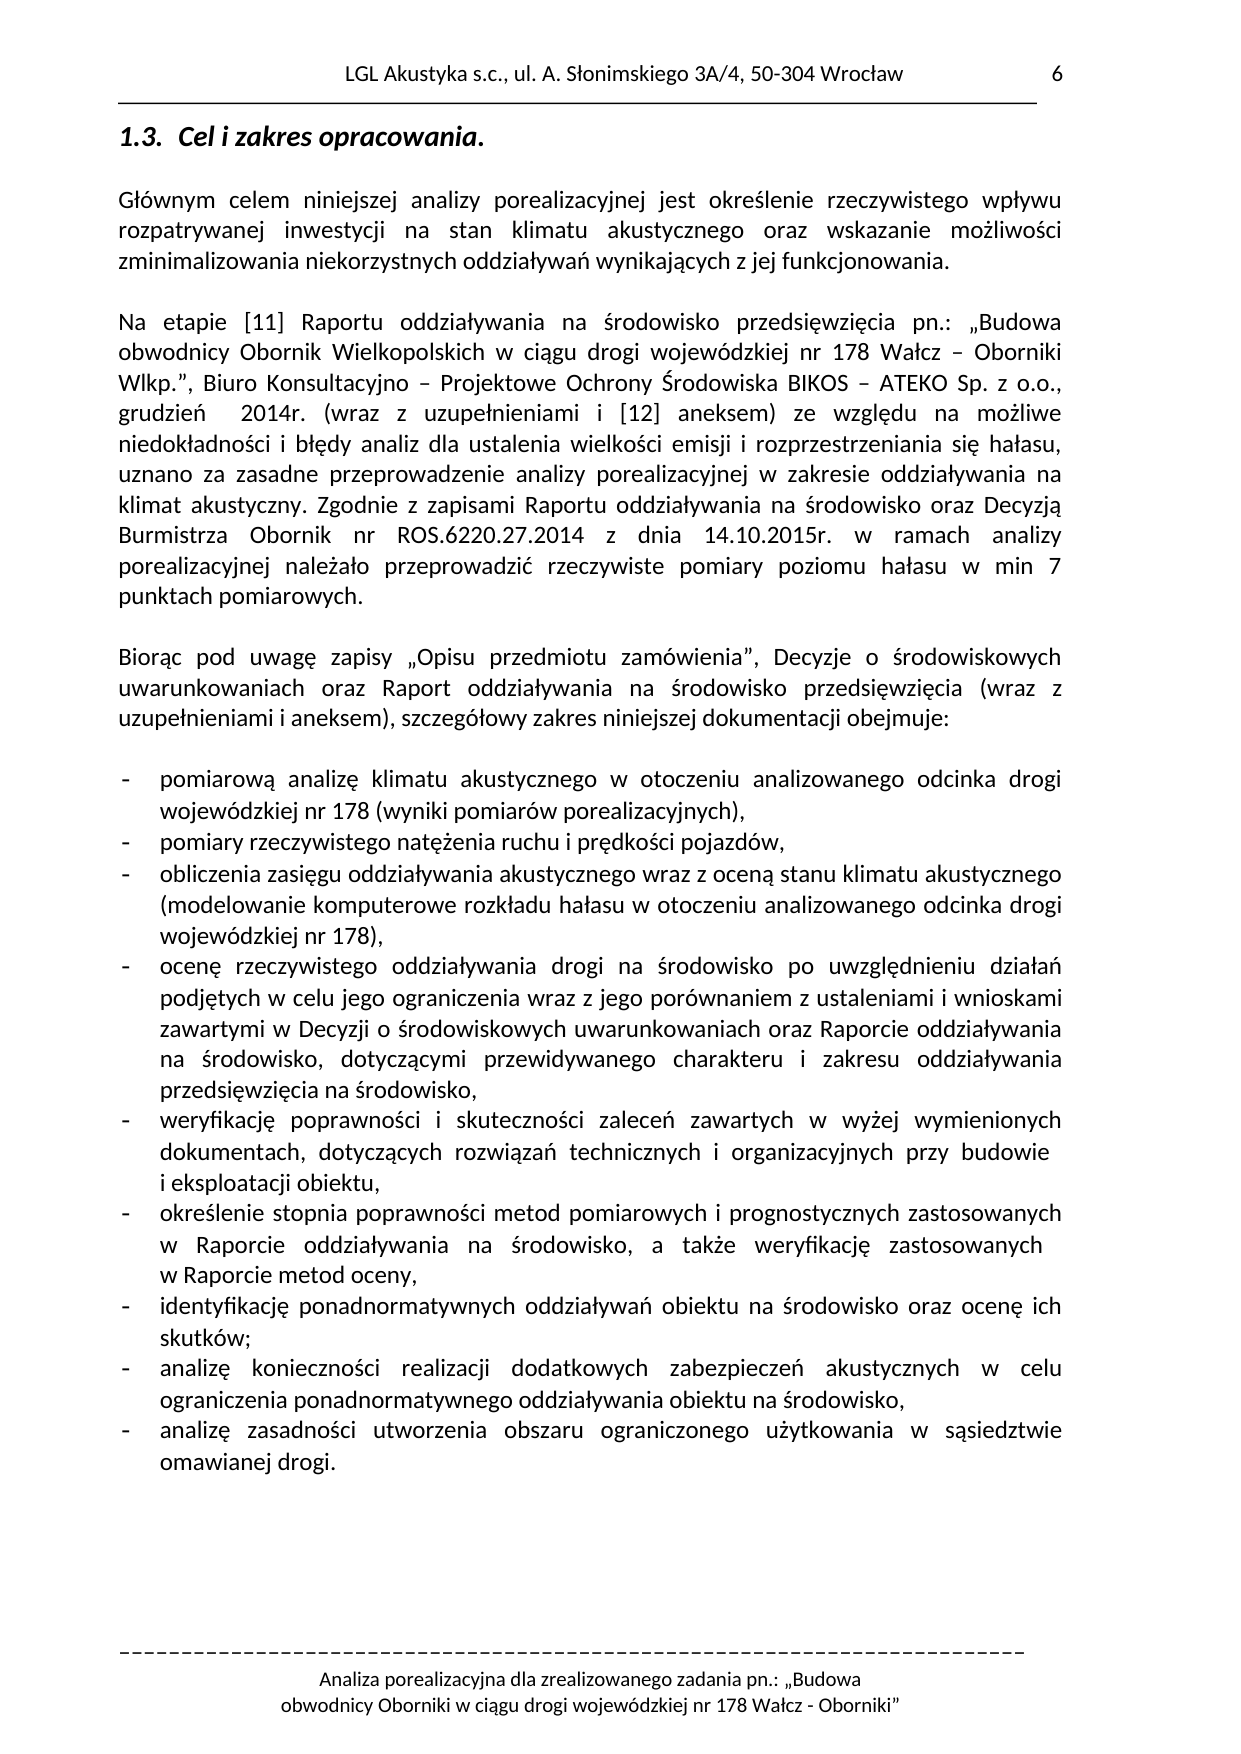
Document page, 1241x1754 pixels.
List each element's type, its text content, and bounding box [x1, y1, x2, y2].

list określenie stopnia poprawności metod pomiarowych i prognostycznych zastosowanych w Raporcie oddziaływania na środowisko, a także weryfikację zastosowanych w Raporcie metod oceny, [118, 1197, 1063, 1290]
text Biorąc pod uwagę zapisy „Opisu przedmiotu zamówienia”, Decyzje o środowiskowych uwarunkowaniach oraz Raport oddziaływania na środowisko przedsięwzięcia (wraz z uzupełnieniami i aneksem), szczegółowy zakres niniejszej dokumentacji obejmuje: [118, 642, 1063, 733]
list ocenę rzeczywistego oddziaływania drogi na środowisko po uwzględnieniu działań podjętych w celu jego ograniczenia wraz z jego porównaniem z ustaleniami i wnioskami zawartymi w Decyzji o środowiskowych uwarunkowaniach oraz Raporcie oddziaływania na środowisko, dotyczącymi przewidywanego charakteru i zakresu oddziaływania przedsięwzięcia na środowisko, [118, 951, 1063, 1104]
subtitle Cel i zakres opracowania. [118, 118, 1063, 153]
list pomiary rzeczywistego natężenia ruchu i prędkości pojazdów, [118, 826, 1063, 858]
list analizę konieczności realizacji dodatkowych zabezpieczeń akustycznych w celu ograniczenia ponadnormatywnego oddziaływania obiektu na środowisko, [118, 1352, 1063, 1414]
list weryfikację poprawności i skuteczności zaleceń zawartych w wyżej wymienionych dokumentach, dotyczących rozwiązań technicznych i organizacyjnych przy budowie i eksploatacji obiektu, [118, 1104, 1063, 1197]
list obliczenia zasięgu oddziaływania akustycznego wraz z oceną stanu klimatu akustycznego (modelowanie komputerowe rozkładu hałasu w otoczeniu analizowanego odcinka drogi wojewódzkiej nr 178), [118, 858, 1063, 951]
list pomiarową analizę klimatu akustycznego w otoczeniu analizowanego odcinka drogi wojewódzkiej nr 178 (wyniki pomiarów porealizacyjnych), [118, 764, 1063, 826]
text Głównym celem niniejszej analizy porealizacyjnej jest określenie rzeczywistego wpływu rozpatrywanej inwestycji na stan klimatu akustycznego oraz wskazanie możliwości zminimalizowania niekorzystnych oddziaływań wynikających z jej funkcjonowania. [118, 184, 1063, 275]
list analizę zasadności utworzenia obszaru ograniczonego użytkowania w sąsiedztwie omawianej drogi. [118, 1414, 1063, 1477]
list identyfikację ponadnormatywnych oddziaływań obiektu na środowisko oraz ocenę ich skutków; [118, 1290, 1063, 1352]
text Na etapie [11] Raportu oddziaływania na środowisko przedsięwzięcia pn.: „Budowa obwodnicy Obornik Wielkopolskich w ciągu drogi wojewódzkiej nr 178 Wałcz – Oborniki Wlkp.”, Biuro Konsultacyjno – Projektowe Ochrony Środowiska BIKOS – ATEKO Sp. z o.o., grudzień 2014r. (wraz z uzupełnieniami i [12] aneksem) ze względu na możliwe niedokładności i błędy analiz dla ustalenia wielkości emisji i rozprzestrzeniania się hałasu, uznano za zasadne przeprowadzenie analizy porealizacyjnej w zakresie oddziaływania na klimat akustyczny. Zgodnie z zapisami Raportu oddziaływania na środowisko oraz Decyzją Burmistrza Obornik nr ROS.6220.27.2014 z dnia 14.10.2015r. w ramach analizy porealizacyjnej należało przeprowadzić rzeczywiste pomiary poziomu hałasu w min 7 punktach pomiarowych. [118, 306, 1063, 611]
